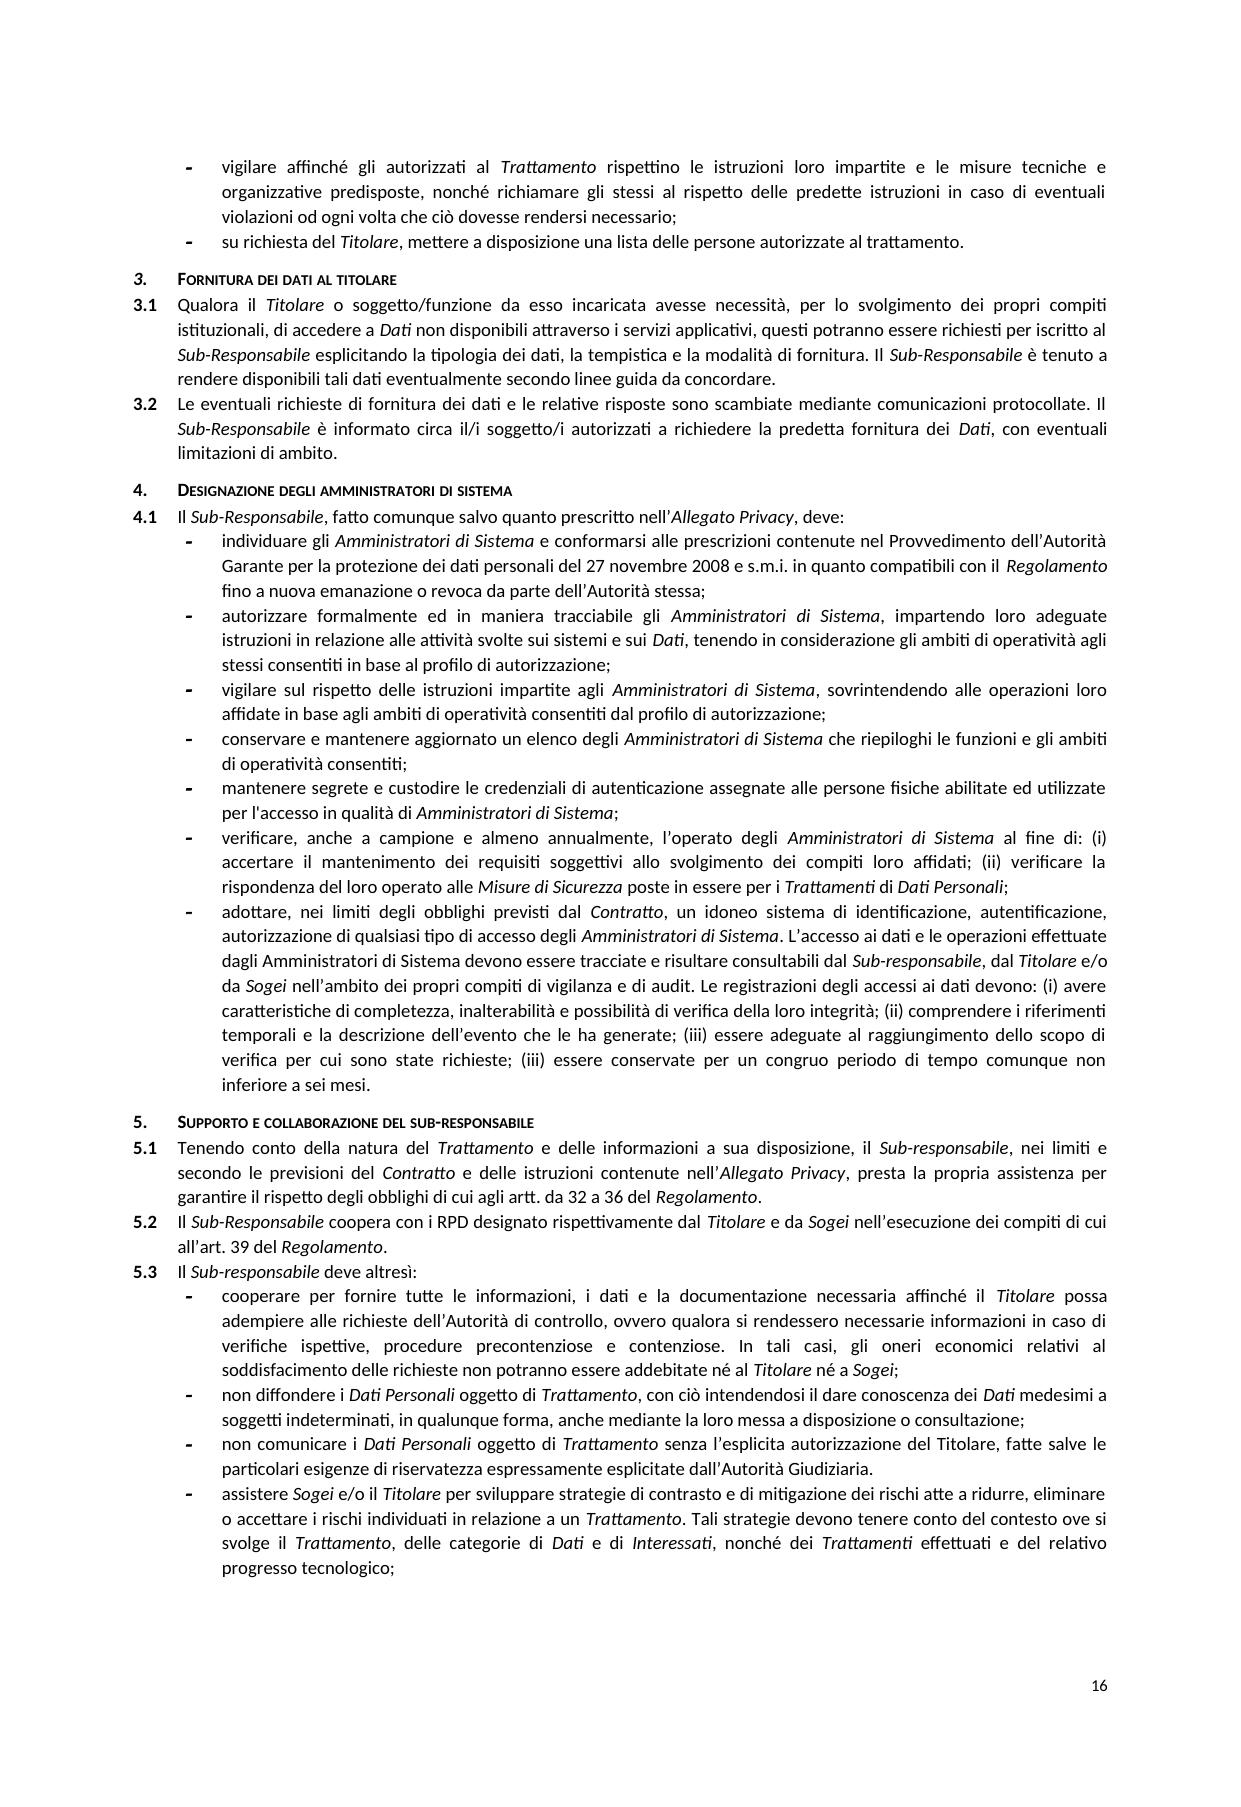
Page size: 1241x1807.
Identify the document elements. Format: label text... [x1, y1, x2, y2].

list adottare, nei limiti degli obblighi previsti dal Contratto, un idoneo sistema di identificazione, autentificazione, autorizzazione di qualsiasi tipo di accesso degli Amministratori di Sistema. L’accesso ai dati e le operazioni effettuate dagli Amministratori di Sistema devono essere tracciate e risultare consultabili dal Sub-responsabile, dal Titolare e/o da Sogei nell’ambito dei propri compiti di vigilanza e di audit. Le registrazioni degli accessi ai dati devono: (i) avere caratteristiche di completezza, inalterabilità e possibilità di verifica della loro integrità; (ii) comprendere i riferimenti temporali e la descrizione dell’evento che le ha generate; (iii) essere adeguate al raggiungimento dello scopo di verifica per cui sono state richieste; (iii) essere conservate per un congruo periodo di tempo comunque non inferiore a sei mesi. [184, 900, 1107, 1096]
list individuare gli Amministratori di Sistema e conformarsi alle prescrizioni contenute nel Provvedimento dell’Autorità Garante per la protezione dei dati personali del 27 novembre 2008 e s.m.i. in quanto compatibili con il Regolamento fino a nuova emanazione o revoca da parte dell’Autorità stessa; [184, 530, 1107, 602]
list su richiesta del Titolare, mettere a disposizione una lista delle persone autorizzate al trattamento. [184, 230, 1107, 253]
list Tenendo conto della natura del Trattamento e delle informazioni a sua disposizione, il Sub-responsabile, nei limiti e secondo le previsioni del Contratto e delle istruzioni contenute nell’Allegato Privacy, presta la propria assistenza per garantire il rispetto degli obblighi di cui agli artt. da 32 a 36 del Regolamento. [133, 1136, 1107, 1209]
list assistere Sogei e/o il Titolare per sviluppare strategie di contrasto e di mitigazione dei rischi atte a ridurre, eliminare o accettare i rischi individuati in relazione a un Trattamento. Tali strategie devono tenere conto del contesto ove si svolge il Trattamento, delle categorie di Dati e di Interessati, nonché dei Trattamenti effettuati e del relativo progresso tecnologico; [184, 1482, 1107, 1579]
list non comunicare i Dati Personali oggetto di Trattamento senza l’esplicita autorizzazione del Titolare, fatte salve le particolari esigenze di riservatezza espressamente esplicitate dall’Autorità Giudiziaria. [184, 1433, 1107, 1480]
list mantenere segrete e custodire le credenziali di autenticazione assegnate alle persone fisiche abilitate ed utilizzate per l'accesso in qualità di Amministratori di Sistema; [184, 777, 1107, 824]
list autorizzare formalmente ed in maniera tracciabile gli Amministratori di Sistema, impartendo loro adeguate istruzioni in relazione alle attività svolte sui sistemi e sui Dati, tenendo in considerazione gli ambiti di operatività agli stessi consentiti in base al profilo di autorizzazione; [184, 604, 1107, 676]
list conservare e mantenere aggiornato un elenco degli Amministratori di Sistema che riepiloghi le funzioni e gli ambiti di operatività consentiti; [184, 727, 1107, 775]
list cooperare per fornire tutte le informazioni, i dati e la documentazione necessaria affinché il Titolare possa adempiere alle richieste dell’Autorità di controllo, ovvero qualora si rendessero necessarie informazioni in caso di verifiche ispettive, procedure precontenziose e contenziose. In tali casi, gli oneri economici relativi al soddisfacimento delle richieste non potranno essere addebitate né al Titolare né a Sogei; [184, 1284, 1107, 1381]
list vigilare sul rispetto delle istruzioni impartite agli Amministratori di Sistema, sovrintendendo alle operazioni loro affidate in base agli ambiti di operatività consentiti dal profilo di autorizzazione; [184, 678, 1107, 725]
list Il Sub-responsabile deve altresì: [133, 1260, 1107, 1283]
list verificare, anche a campione e almeno annualmente, l’operato degli Amministratori di Sistema al fine di: (i) accertare il mantenimento dei requisiti soggettivi allo svolgimento dei compiti loro affidati; (ii) verificare la rispondenza del loro operato alle Misure di Sicurezza poste in essere per i Trattamenti di Dati Personali; [184, 826, 1107, 898]
list non diffondere i Dati Personali oggetto di Trattamento, con ciò intendendosi il dare conoscenza dei Dati medesimi a soggetti indeterminati, in qualunque forma, anche mediante la loro messa a disposizione o consultazione; [184, 1383, 1107, 1431]
subtitle Fornitura dei dati al titolare [133, 267, 1107, 290]
list Il Sub-Responsabile coopera con i RPD designato rispettivamente dal Titolare e da Sogei nell’esecuzione dei compiti di cui all’art. 39 del Regolamento. [133, 1210, 1107, 1258]
list vigilare affinché gli autorizzati al Trattamento rispettino le istruzioni loro impartite e le misure tecniche e organizzative predisposte, nonché richiamare gli stessi al rispetto delle predette istruzioni in caso di eventuali violazioni od ogni volta che ciò dovesse rendersi necessario; [184, 156, 1107, 228]
list Il Sub-Responsabile, fatto comunque salvo quanto prescritto nell’Allegato Privacy, deve: [133, 505, 1107, 528]
list Le eventuali richieste di fornitura dei dati e le relative risposte sono scambiate mediante comunicazioni protocollate. Il Sub-Responsabile è informato circa il/i soggetto/i autorizzati a richiedere la predetta fornitura dei Dati, con eventuali limitazioni di ambito. [133, 392, 1107, 464]
subtitle Supporto e collaborazione del sub-responsabile [133, 1110, 1107, 1133]
subtitle Designazione degli amministratori di sistema [133, 479, 1107, 502]
list Qualora il Titolare o soggetto/funzione da esso incaricata avesse necessità, per lo svolgimento dei propri compiti istituzionali, di accedere a Dati non disponibili attraverso i servizi applicativi, questi potranno essere richiesti per iscritto al Sub-Responsabile esplicitando la tipologia dei dati, la tempistica e la modalità di fornitura. Il Sub-Responsabile è tenuto a rendere disponibili tali dati eventualmente secondo linee guida da concordare. [133, 293, 1107, 390]
